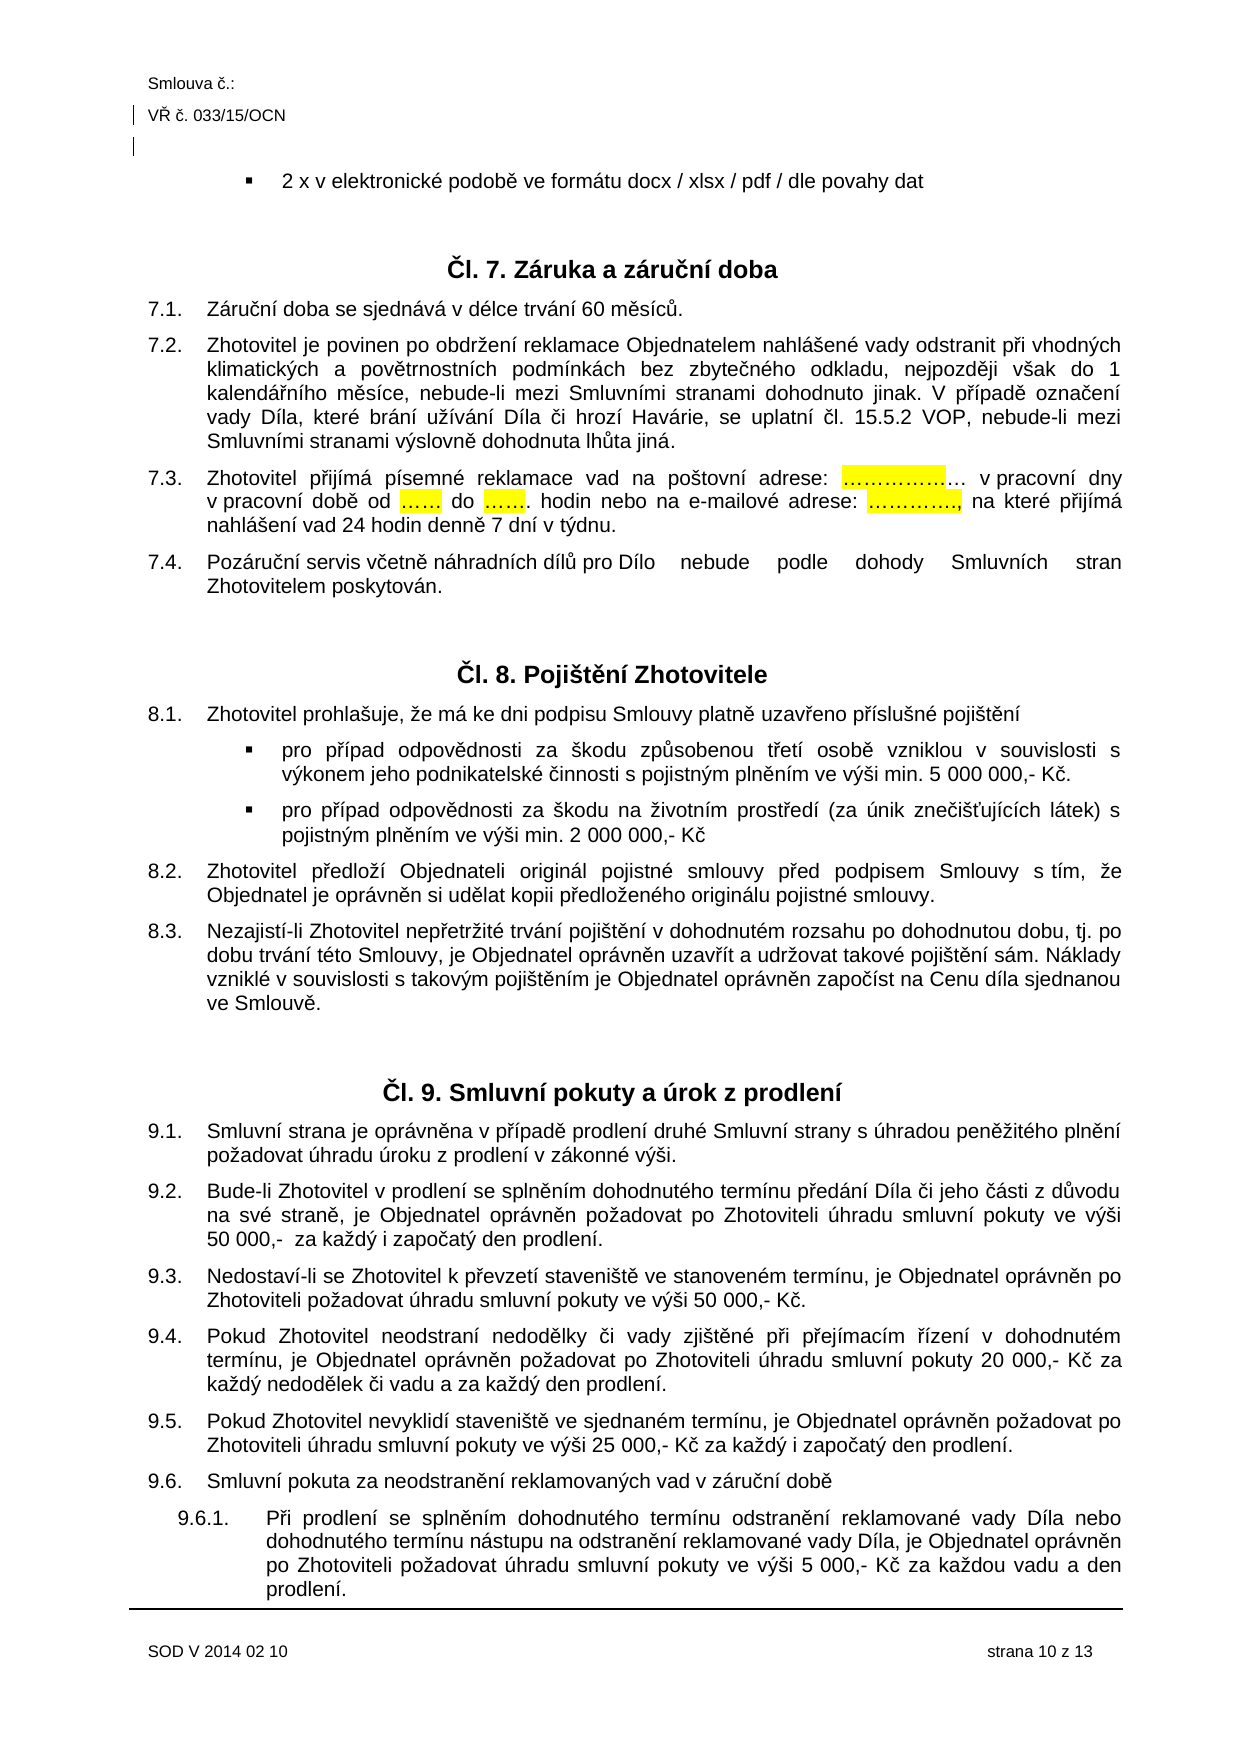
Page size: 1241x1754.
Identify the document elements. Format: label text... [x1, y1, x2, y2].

text Smluvní pokuta za neodstranění reklamovaných vad v záruční době [148, 1469, 1122, 1493]
text Záruka a záruční doba [102, 255, 1122, 284]
text Smluvní pokuty a úrok z prodlení [102, 1078, 1122, 1106]
text Pojištění Zhotovitele [102, 660, 1122, 689]
text Záruční doba se sjednává v délce trvání 60 měsíců. [148, 297, 1122, 321]
text Zhotovitel prohlašuje, že má ke dni podpisu Smlouvy platně uzavřeno příslušné pojištění [148, 701, 1122, 725]
text Zhotovitel přijímá písemné reklamace vad na poštovní adrese: ……………… v pracovní dny v pracovní době od …… do ……. hodin nebo na e-mailové adrese: …………., na které přijímá nahlášení vad 24 hodin denně 7 dní v týdnu. [148, 465, 1122, 537]
list 2 x v elektronické podobě ve formátu docx / xlsx / pdf / dle povahy dat [244, 169, 1122, 193]
text Zhotovitel předloží Objednateli originál pojistné smlouvy před podpisem Smlouvy s tím, že Objednatel je oprávněn si udělat kopii předloženého originálu pojistné smlouvy. [148, 859, 1122, 907]
text Nedostaví-li se Zhotovitel k převzetí staveniště ve stanoveném termínu, je Objednatel oprávněn po Zhotoviteli požadovat úhradu smluvní pokuty ve výši 50 000,- Kč. [148, 1264, 1122, 1312]
text Bude-li Zhotovitel v prodlení se splněním dohodnutého termínu předání Díla či jeho části z důvodu na své straně, je Objednatel oprávněn požadovat po Zhotoviteli úhradu smluvní pokuty ve výši 50 000,- za každý i započatý den prodlení. [148, 1179, 1122, 1251]
text Při prodlení se splněním dohodnutého termínu odstranění reklamované vady Díla nebo dohodnutého termínu nástupu na odstranění reklamované vady Díla, je Objednatel oprávněn po Zhotoviteli požadovat úhradu smluvní pokuty ve výši 5 000,- Kč za každou vadu a den prodlení. [177, 1505, 1122, 1601]
text Zhotovitel je povinen po obdržení reklamace Objednatelem nahlášené vady odstranit při vhodných klimatických a povětrnostních podmínkách bez zbytečného odkladu, nejpozději však do 1 kalendářního měsíce, nebude-li mezi Smluvními stranami dohodnuto jinak. V případě označení vady Díla, které brání užívání Díla či hrozí Havárie, se uplatní čl. 15.5.2 VOP, nebude-li mezi Smluvními stranami výslovně dohodnuta lhůta jiná. [148, 333, 1122, 453]
text Nezajistí-li Zhotovitel nepřetržité trvání pojištění v dohodnutém rozsahu po dohodnutou dobu, tj. po dobu trvání této Smlouvy, je Objednatel oprávněn uzavřít a udržovat takové pojištění sám. Náklady vzniklé v souvislosti s takovým pojištěním je Objednatel oprávněn započíst na Cenu díla sjednanou ve Smlouvě. [148, 919, 1122, 1015]
text Pozáruční servis včetně náhradních dílů pro Dílo nebude podle dohody Smluvních stran Zhotovitelem poskytován. [148, 550, 1122, 598]
list pro případ odpovědnosti za škodu na životním prostředí (za únik znečišťujících látek) s pojistným plněním ve výši min. 2 000 000,- Kč [244, 798, 1122, 846]
text Smluvní strana je oprávněna v případě prodlení druhé Smluvní strany s úhradou peněžitého plnění požadovat úhradu úroku z prodlení v zákonné výši. [148, 1119, 1122, 1167]
text Pokud Zhotovitel neodstraní nedodělky či vady zjištěné při přejímacím řízení v dohodnutém termínu, je Objednatel oprávněn požadovat po Zhotoviteli úhradu smluvní pokuty 20 000,- Kč za každý nedodělek či vadu a za každý den prodlení. [148, 1324, 1122, 1396]
text Pokud Zhotovitel nevyklidí staveniště ve sjednaném termínu, je Objednatel oprávněn požadovat po Zhotoviteli úhradu smluvní pokuty ve výši 25 000,- Kč za každý i započatý den prodlení. [148, 1408, 1122, 1456]
list pro případ odpovědnosti za škodu způsobenou třetí osobě vzniklou v souvislosti s výkonem jeho podnikatelské činnosti s pojistným plněním ve výši min. 5 000 000,- Kč. [244, 738, 1122, 786]
